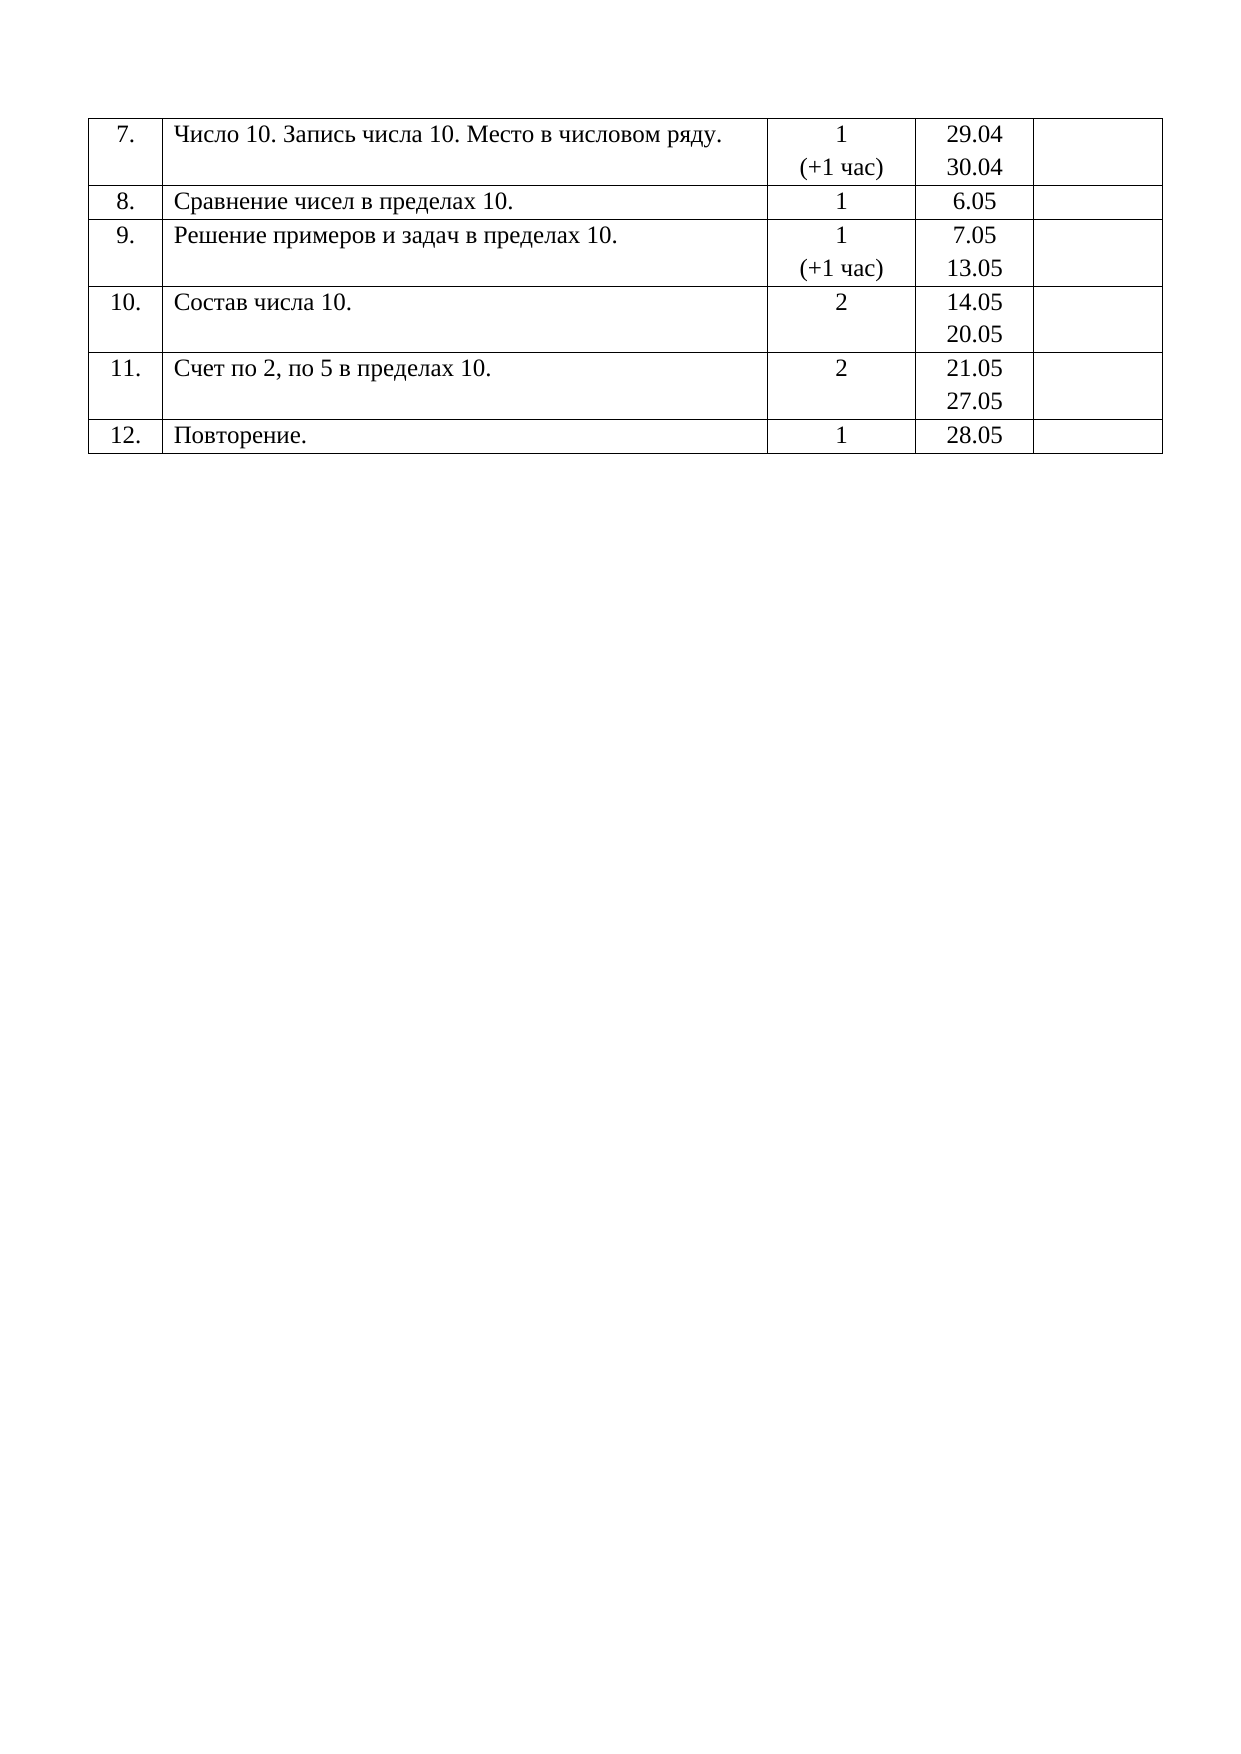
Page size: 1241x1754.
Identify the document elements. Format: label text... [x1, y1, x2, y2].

table_cell 2 [768, 353, 915, 419]
table_cell Счет по 2, по 5 в пределах 10. [163, 353, 767, 419]
table_cell 12. [89, 420, 162, 452]
table_cell [1034, 220, 1162, 286]
table_cell 7. [89, 119, 162, 185]
table_cell Повторение. [163, 420, 767, 452]
table_cell 9. [89, 220, 162, 286]
table_cell [1034, 420, 1162, 452]
table_cell 11. [89, 353, 162, 419]
table_cell Число 10. Запись числа 10. Место в числовом ряду. [163, 119, 767, 185]
table_cell 29.04 30.04 [916, 119, 1033, 185]
table_cell 2 [768, 287, 915, 352]
table_cell 6.05 [916, 186, 1033, 219]
table_cell 28.05 [916, 420, 1033, 452]
table_cell 1 [768, 186, 915, 219]
table_cell [1034, 353, 1162, 419]
table_cell 7.05 13.05 [916, 220, 1033, 286]
table_cell 1 (+1 час) [768, 119, 915, 185]
table_cell 1 (+1 час) [768, 220, 915, 286]
table_cell [1034, 119, 1162, 185]
table_cell 8. [89, 186, 162, 219]
table_cell Состав числа 10. [163, 287, 767, 352]
table_cell Решение примеров и задач в пределах 10. [163, 220, 767, 286]
table_cell Сравнение чисел в пределах 10. [163, 186, 767, 219]
table_cell 14.05 20.05 [916, 287, 1033, 352]
table_cell 10. [89, 287, 162, 352]
table_cell [1034, 287, 1162, 352]
table_cell [1034, 186, 1162, 219]
table_cell 21.05 27.05 [916, 353, 1033, 419]
table_cell 1 [768, 420, 915, 452]
